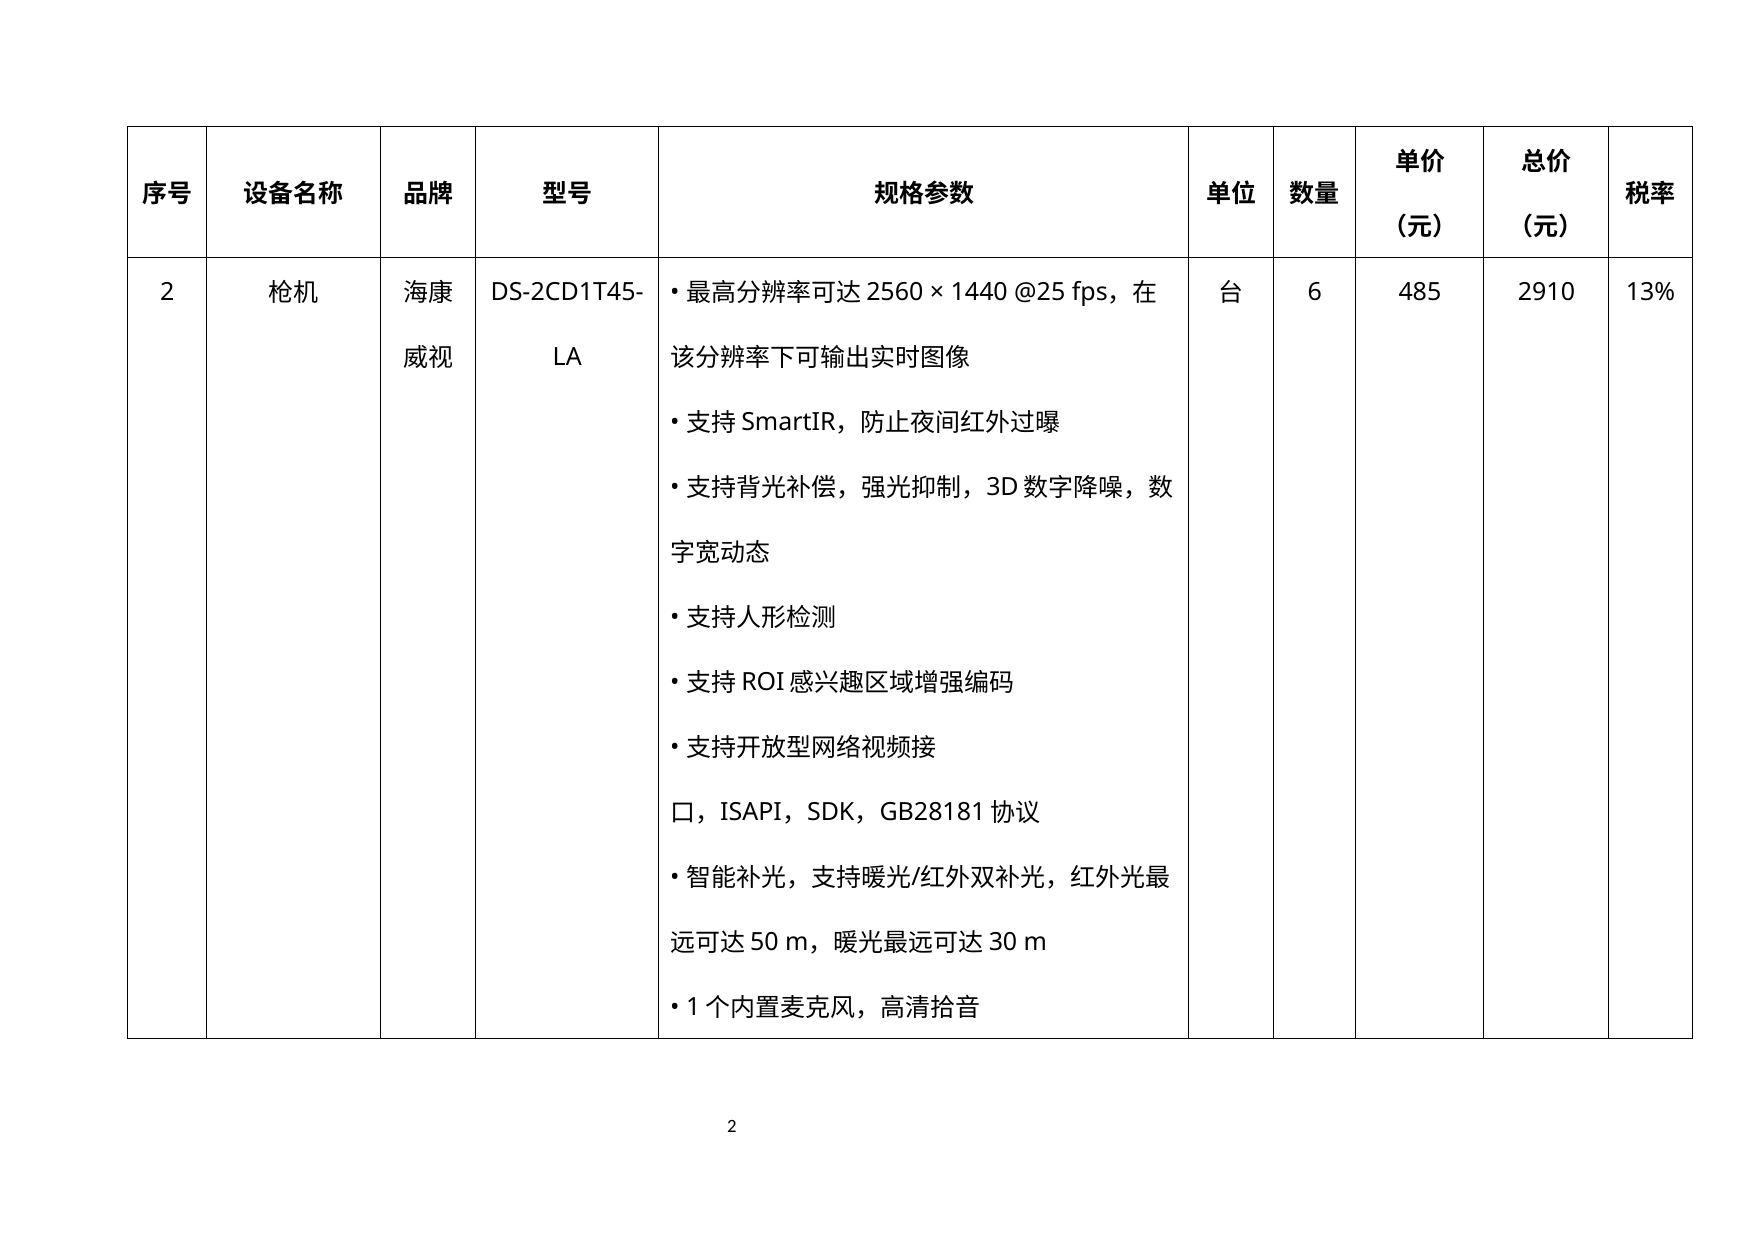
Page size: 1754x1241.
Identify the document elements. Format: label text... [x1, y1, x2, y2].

table_header 型号 [476, 127, 658, 257]
table_cell DS-2CD1T45-LA [476, 258, 658, 1038]
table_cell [659, 258, 1188, 1038]
table_cell 海康威视 [381, 258, 475, 1038]
table_cell 2 [128, 258, 206, 1038]
table_header 数量 [1274, 127, 1355, 257]
table_cell 13% [1609, 258, 1692, 1038]
table_header 单位 [1189, 127, 1273, 257]
table_cell 枪机 [207, 258, 380, 1038]
table_header 品牌 [381, 127, 475, 257]
table_header 总价（元） [1484, 127, 1608, 257]
table_header 序号 [128, 127, 206, 257]
table_cell 485 [1356, 258, 1483, 1038]
table_header 单价（元） [1356, 127, 1483, 257]
table_cell 2910 [1484, 258, 1608, 1038]
table_cell 台 [1189, 258, 1273, 1038]
table_cell 6 [1274, 258, 1355, 1038]
table_header 规格参数 [659, 127, 1188, 257]
table_header 设备名称 [207, 127, 380, 257]
table_header 税率 [1609, 127, 1692, 257]
